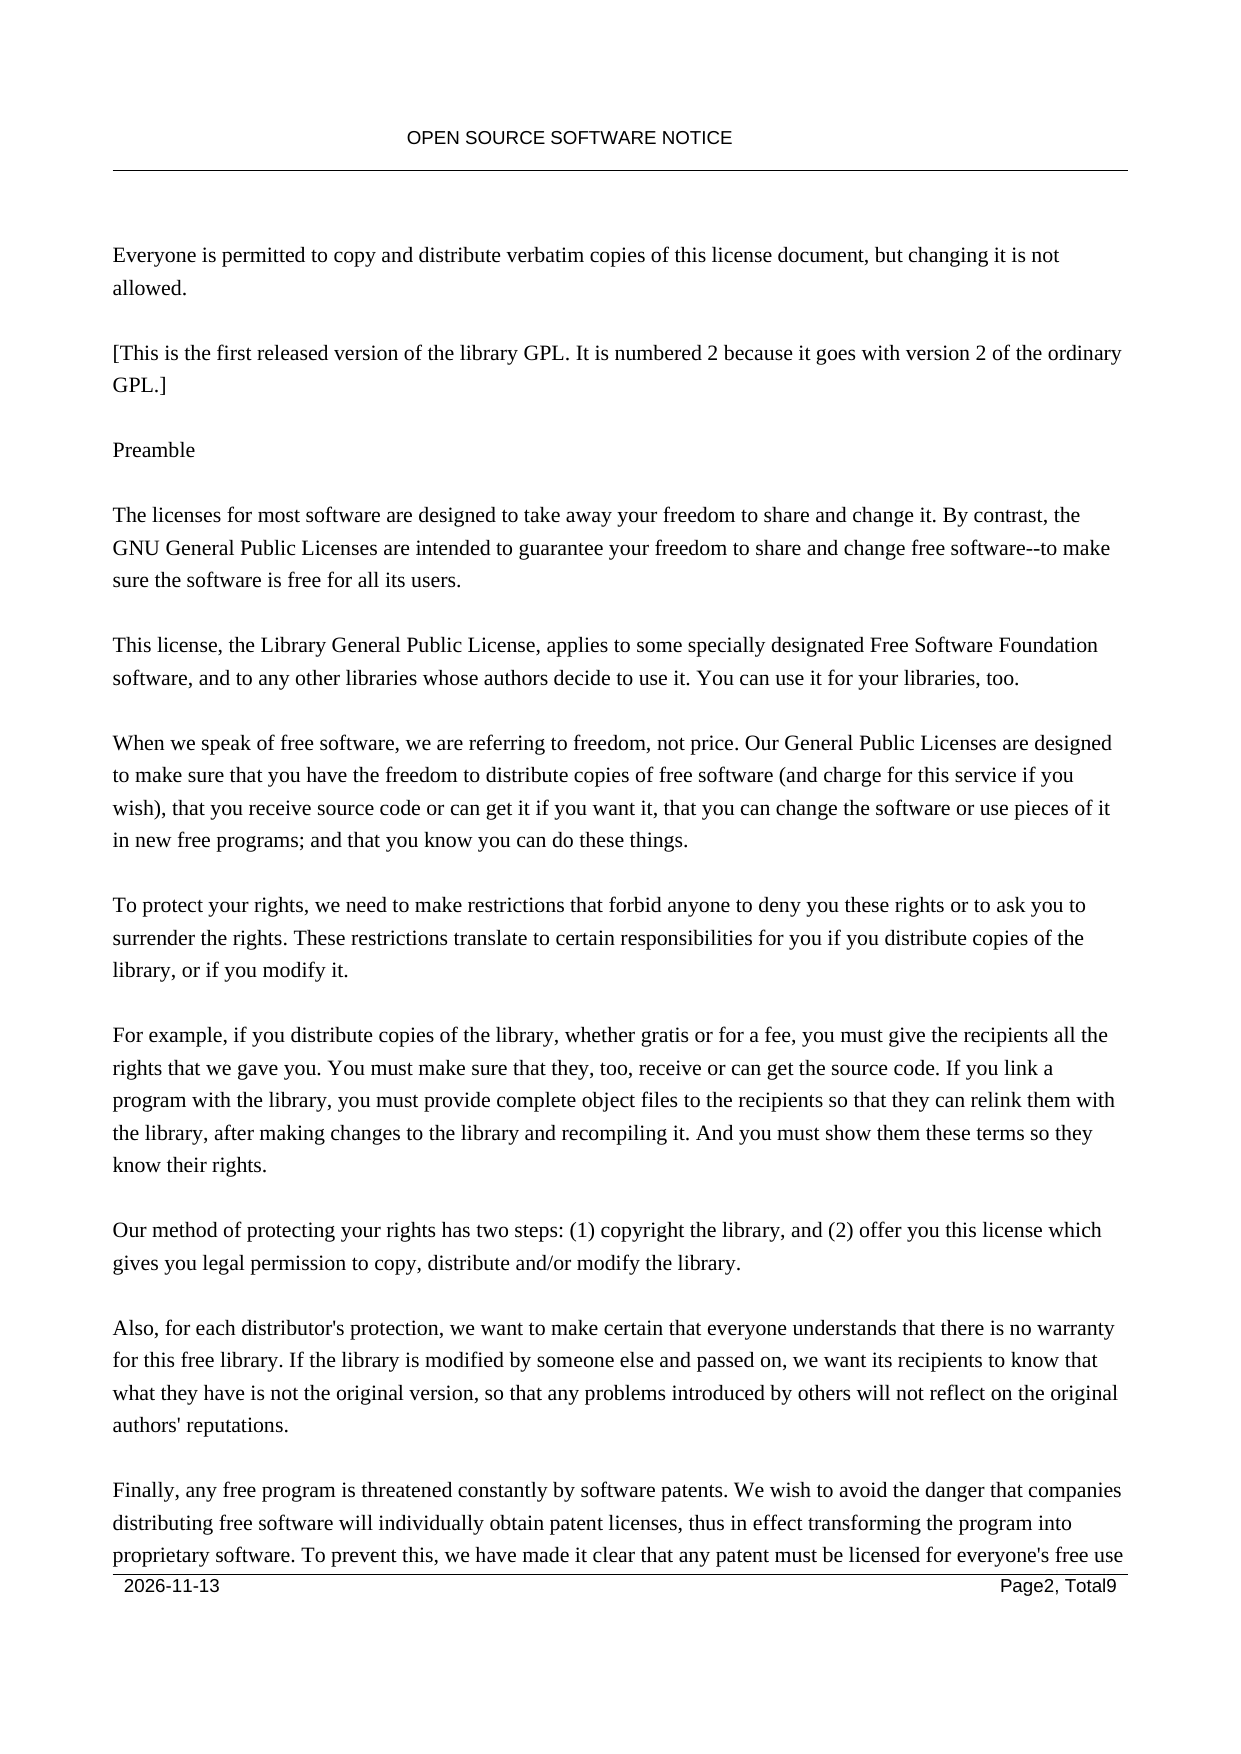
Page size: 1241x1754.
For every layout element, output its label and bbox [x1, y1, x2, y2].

text [112, 206, 1128, 1571]
